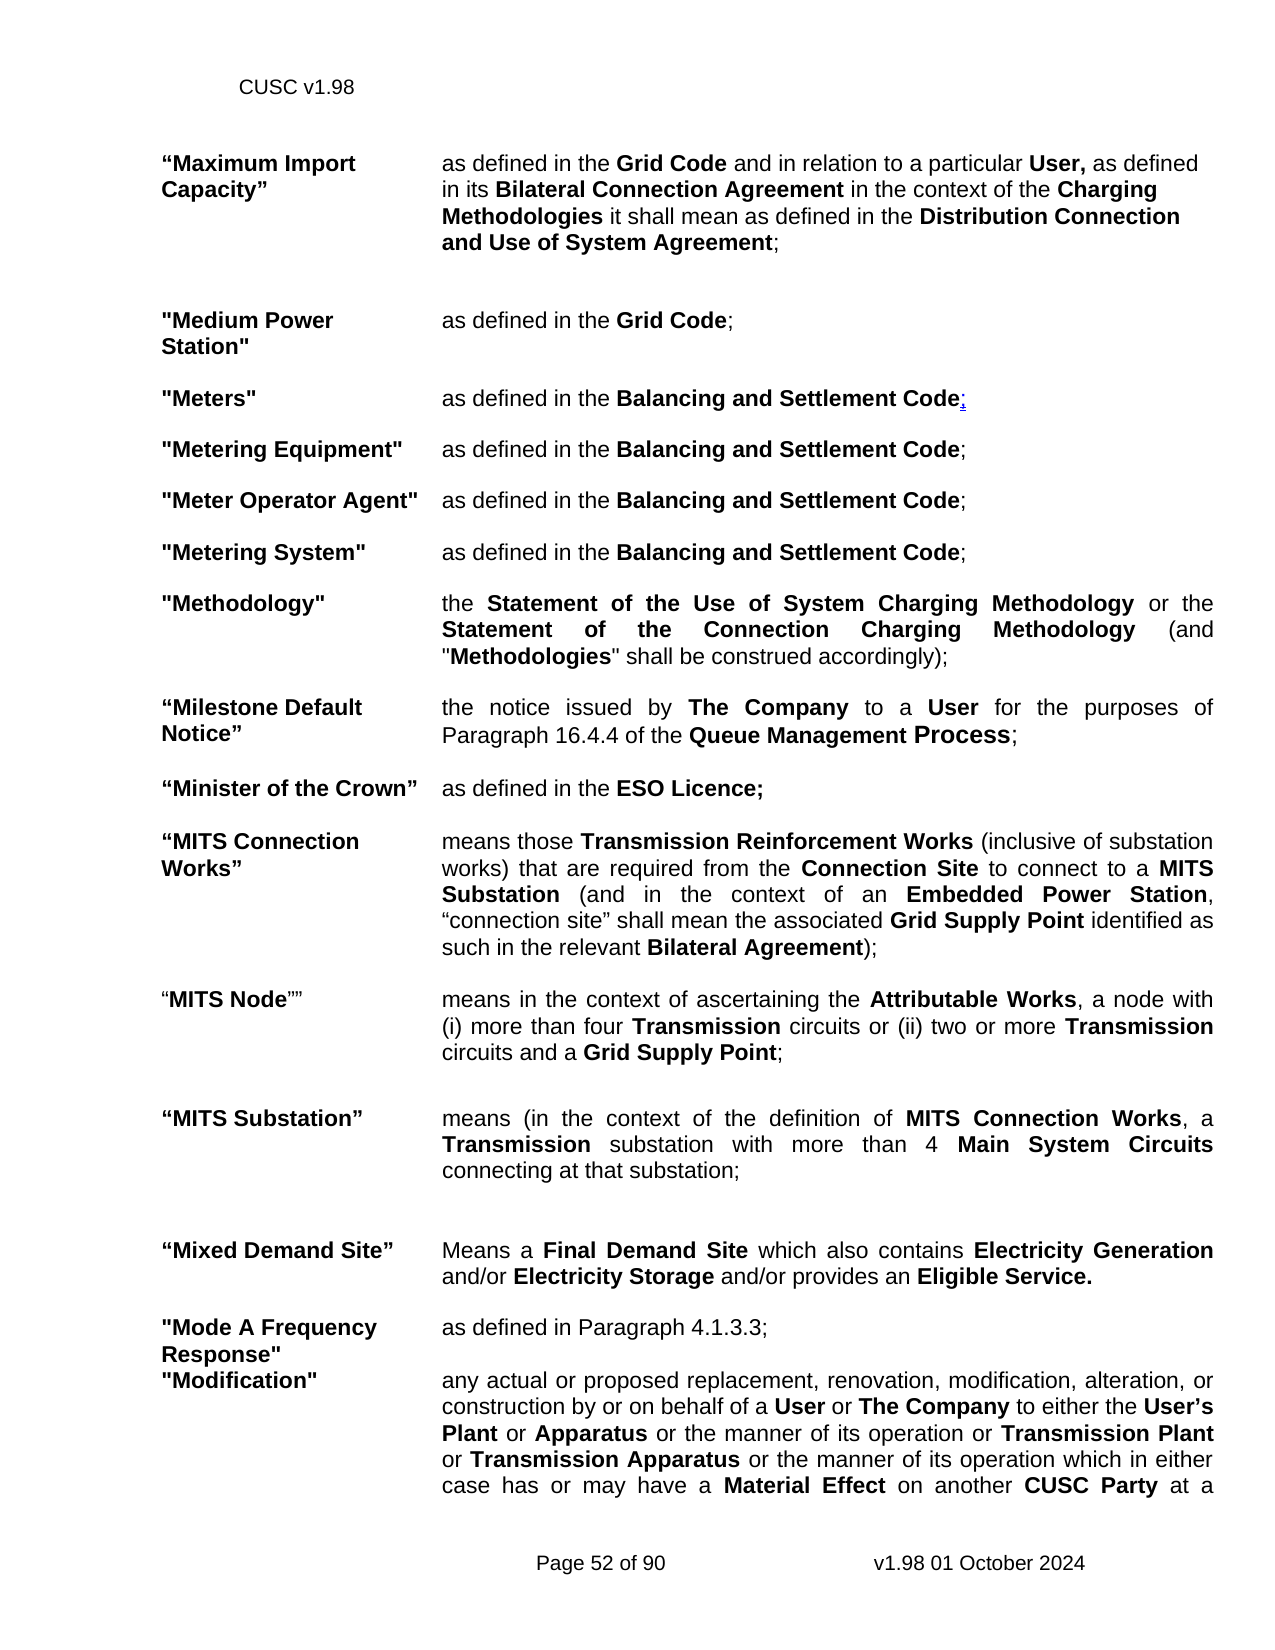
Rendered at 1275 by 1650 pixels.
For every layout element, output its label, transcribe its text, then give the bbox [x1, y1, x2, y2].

table_cell “Minister of the Crown” [150, 775, 431, 828]
table_cell as defined in the Balancing and Settlement Code; [431, 487, 1225, 538]
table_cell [431, 1367, 1225, 1499]
table_cell "Meters" [150, 385, 431, 436]
table_cell as defined in Paragraph 4.1.3.3; [431, 1314, 1225, 1367]
table_cell “Maximum Import Capacity” [150, 150, 431, 307]
table_cell “Mixed Demand Site” [150, 1237, 431, 1314]
table_cell as defined in the Balancing and Settlement Code; [431, 385, 1225, 436]
table_cell means (in the context of the definition of MITS Connection Works, a Transmission substation with more than 4 Main System Circuits connecting at that substation; [431, 1105, 1225, 1237]
table_cell "Modification" [150, 1367, 431, 1499]
table_cell as defined in the Grid Code and in relation to a particular User, as defined in its Bilateral Connection Agreement in the context of the Charging Methodologies it shall mean as defined in the Distribution Connection and Use of System Agreement; [431, 150, 1225, 307]
table_cell means in the context of ascertaining the Attributable Works, a node with (i) more than four Transmission circuits or (ii) two or more Transmission circuits and a Grid Supply Point; [431, 986, 1225, 1105]
table_cell "Metering System" [150, 539, 431, 590]
table_cell “MITS Connection Works” [150, 828, 431, 986]
table_cell "Medium Power Station" [150, 307, 431, 384]
table_cell as defined in the Grid Code; [431, 307, 1225, 384]
table_cell as defined in the Balancing and Settlement Code; [431, 539, 1225, 590]
table_cell "Methodology" [150, 590, 431, 694]
table_cell as defined in the ESO Licence; [431, 775, 1225, 828]
table_cell the Statement of the Use of System Charging Methodology or the Statement of the Connection Charging Methodology (and "Methodologies" shall be construed accordingly); [431, 590, 1225, 694]
table_cell “MITS Substation” [150, 1105, 431, 1237]
table_cell “Milestone Default Notice” [150, 694, 431, 775]
table_cell “MITS Node”” [150, 986, 431, 1105]
table_cell "Metering Equipment" [150, 436, 431, 487]
table_cell "Mode A Frequency Response" [150, 1314, 431, 1367]
table_cell "Meter Operator Agent" [150, 487, 431, 538]
table_cell means those Transmission Reinforcement Works (inclusive of substation works) that are required from the Connection Site to connect to a MITS Substation (and in the context of an Embedded Power Station, “connection site” shall mean the associated Grid Supply Point identified as such in the relevant Bilateral Agreement); [431, 828, 1225, 986]
table_cell Means a Final Demand Site which also contains Electricity Generation and/or Electricity Storage and/or provides an Eligible Service. [431, 1237, 1225, 1314]
table_cell as defined in the Balancing and Settlement Code; [431, 436, 1225, 487]
table_cell the notice issued by The Company to a User for the purposes of Paragraph 16.4.4 of the Queue Management Process; [431, 694, 1225, 775]
